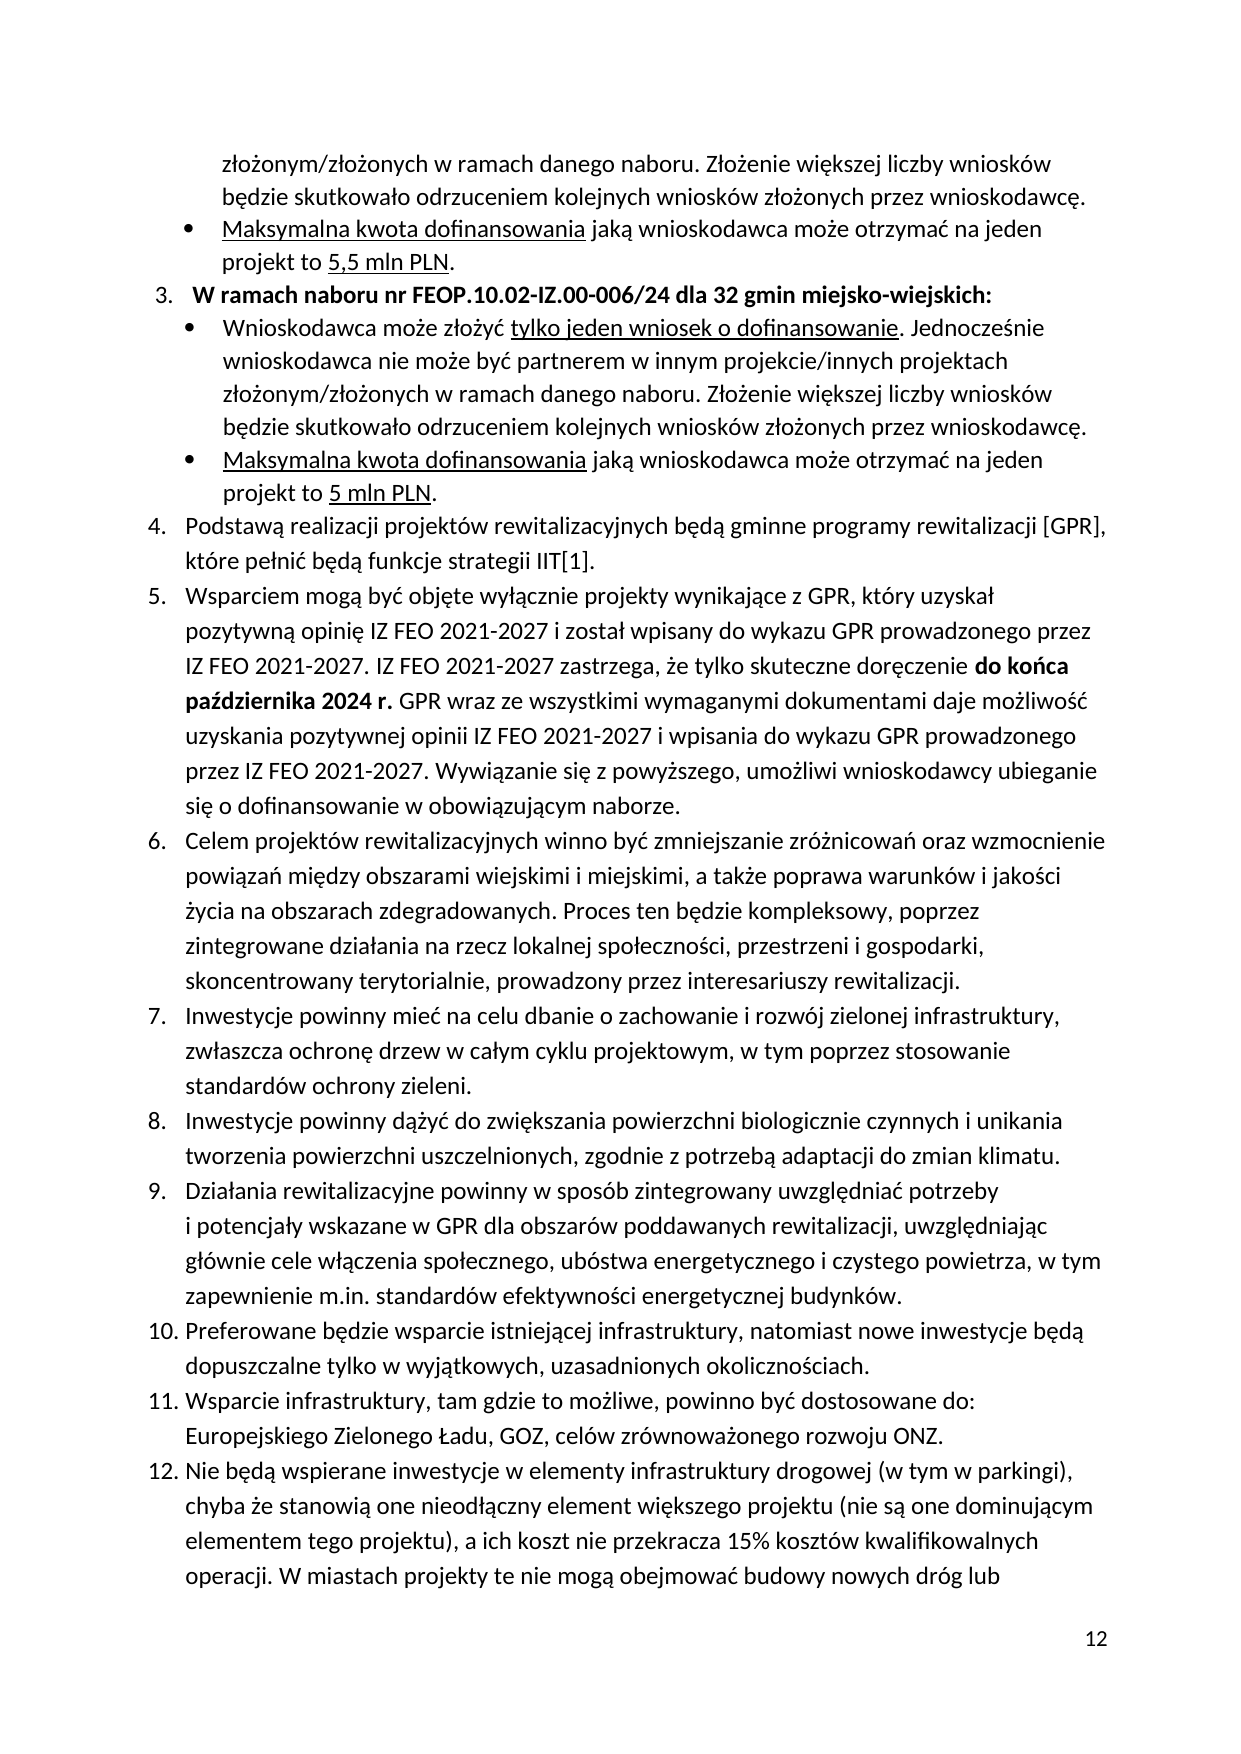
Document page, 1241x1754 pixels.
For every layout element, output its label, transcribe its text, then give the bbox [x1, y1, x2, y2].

list Działania rewitalizacyjne powinny w sposób zintegrowany uwzględniać potrzeby i potencjały wskazane w GPR dla obszarów poddawanych rewitalizacji, uwzględniając głównie cele włączenia społecznego, ubóstwa energetycznego i czystego powietrza, w tym zapewnienie m.in. standardów efektywności energetycznej budynków. [148, 1175, 1107, 1310]
list Preferowane będzie wsparcie istniejącej infrastruktury, natomiast nowe inwestycje będą dopuszczalne tylko w wyjątkowych, uzasadnionych okolicznościach. [148, 1315, 1107, 1380]
list Inwestycje powinny mieć na celu dbanie o zachowanie i rozwój zielonej infrastruktury, zwłaszcza ochronę drzew w całym cyklu projektowym, w tym poprzez stosowanie standardów ochrony zieleni. [148, 1000, 1107, 1100]
list Maksymalna kwota dofinansowania jaką wnioskodawca może otrzymać na jeden projekt to 5 mln PLN. [185, 444, 1107, 507]
list W ramach naboru nr FEOP.10.02-IZ.00-006/24 dla 32 gmin miejsko-wiejskich: [154, 279, 1107, 310]
list Wsparcie infrastruktury, tam gdzie to możliwe, powinno być dostosowane do: Europejskiego Zielonego Ładu, GOZ, celów zrównoważonego rozwoju ONZ. [148, 1385, 1107, 1450]
list Maksymalna kwota dofinansowania jaką wnioskodawca może otrzymać na jeden projekt to 5,5 mln PLN. [184, 213, 1107, 277]
list Inwestycje powinny dążyć do zwiększania powierzchni biologicznie czynnych i unikania tworzenia powierzchni uszczelnionych, zgodnie z potrzebą adaptacji do zmian klimatu. [148, 1105, 1107, 1170]
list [184, 148, 1107, 211]
list Celem projektów rewitalizacyjnych winno być zmniejszanie zróżnicowań oraz wzmocnienie powiązań między obszarami wiejskimi i miejskimi, a także poprawa warunków i jakości życia na obszarach zdegradowanych. Proces ten będzie kompleksowy, poprzez zintegrowane działania na rzecz lokalnej społeczności, przestrzeni i gospodarki, skoncentrowany terytorialnie, prowadzony przez interesariuszy rewitalizacji. [148, 825, 1107, 995]
list Wsparciem mogą być objęte wyłącznie projekty wynikające z GPR, który uzyskał pozytywną opinię IZ FEO 2021-2027 i został wpisany do wykazu GPR prowadzonego przez IZ FEO 2021-2027. IZ FEO 2021-2027 zastrzega, że tylko skuteczne doręczenie do końca października 2024 r. GPR wraz ze wszystkimi wymaganymi dokumentami daje możliwość uzyskania pozytywnej opinii IZ FEO 2021-2027 i wpisania do wykazu GPR prowadzonego przez IZ FEO 2021-2027. Wywiązanie się z powyższego, umożliwi wnioskodawcy ubieganie się o dofinansowanie w obowiązującym naborze. [148, 580, 1107, 820]
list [148, 1455, 1107, 1590]
list Podstawą realizacji projektów rewitalizacyjnych będą gminne programy rewitalizacji [GPR], które pełnić będą funkcje strategii IIT[1]. [148, 510, 1107, 575]
